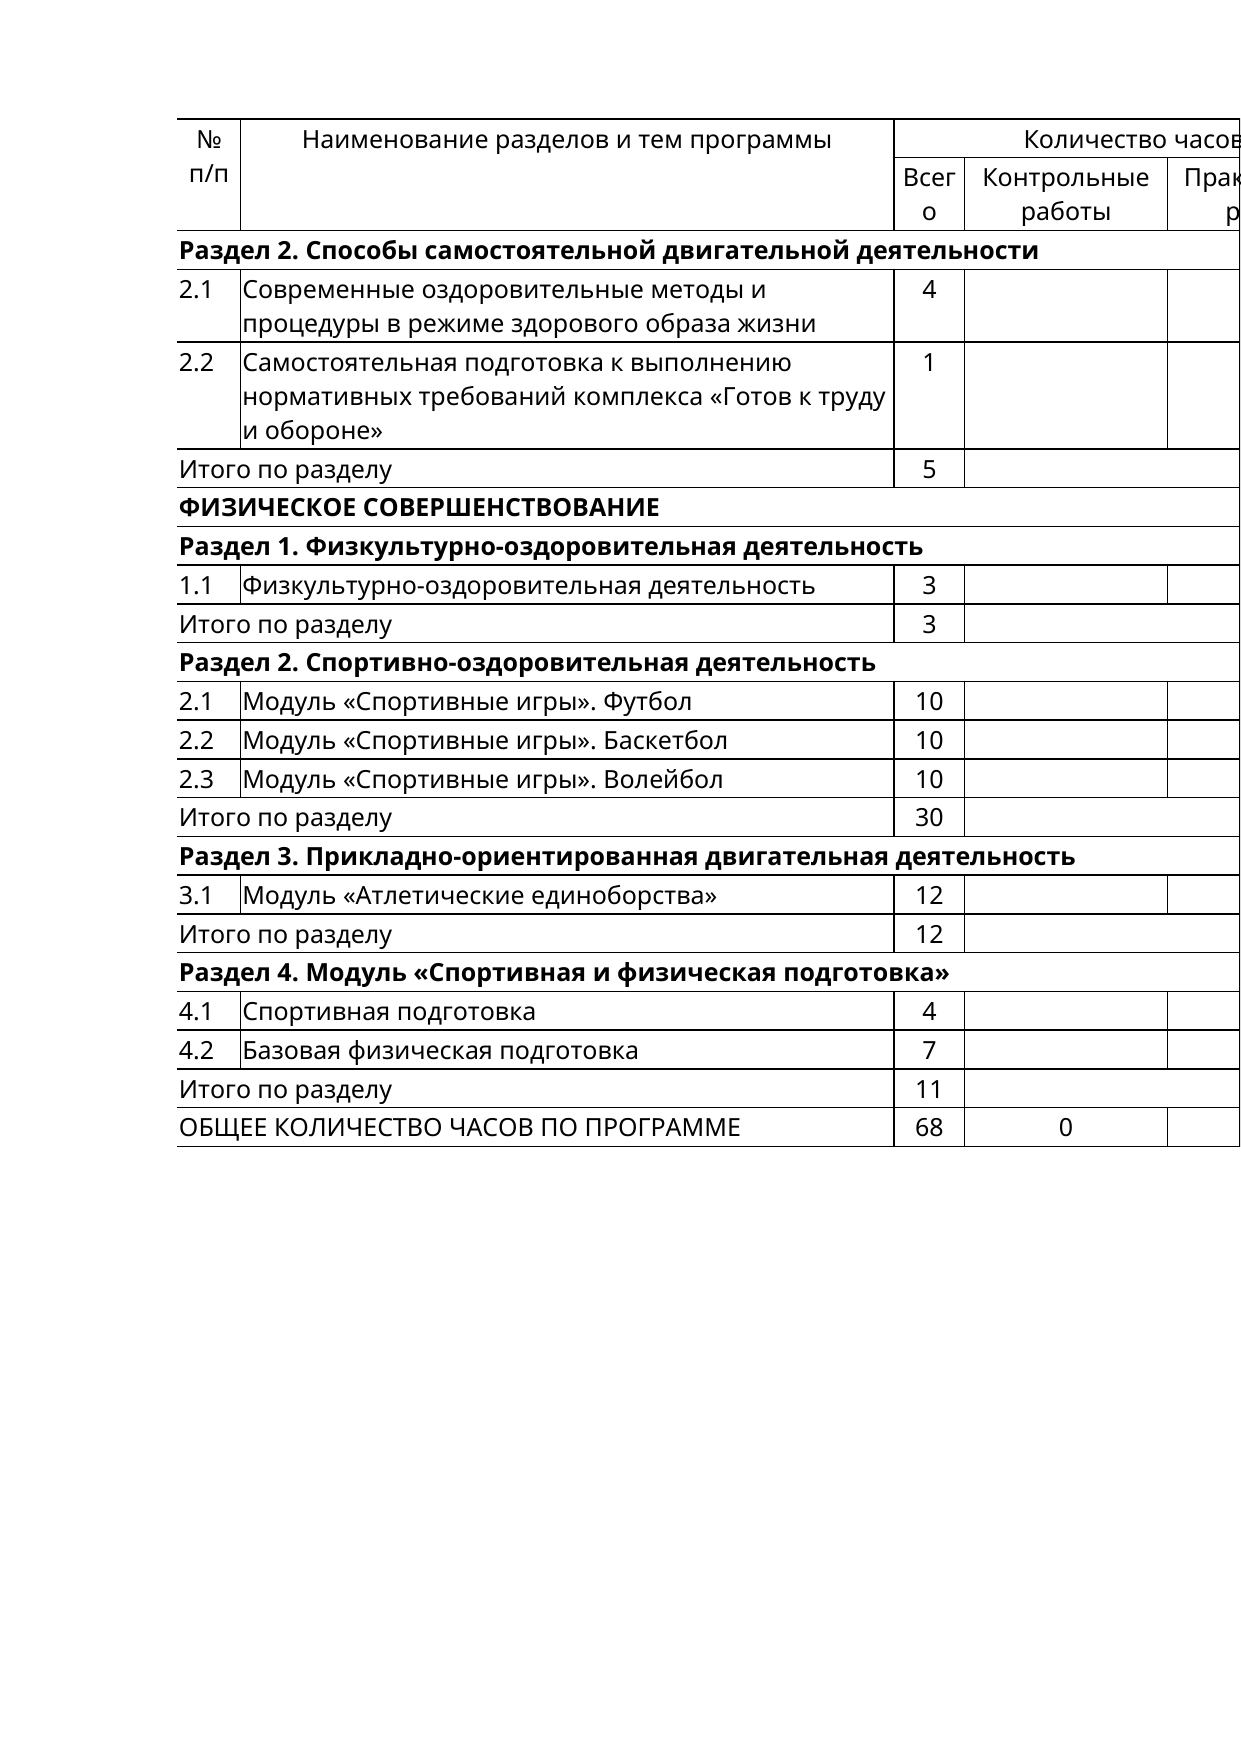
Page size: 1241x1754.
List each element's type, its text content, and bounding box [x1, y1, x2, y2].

table_cell Всего [895, 158, 964, 230]
table_cell Спортивная подготовка [241, 992, 893, 1029]
table_cell [965, 915, 1239, 952]
table_cell [965, 876, 1167, 913]
table_cell Физкультурно-оздоровительная деятельность [241, 566, 893, 603]
table_header Количество часов [895, 120, 1239, 157]
table_cell Итого по разделу [177, 915, 893, 952]
table_cell Самостоятельная подготовка к выполнению нормативных требований комплекса «Готов к труду и обороне» [241, 343, 893, 448]
table_cell Раздел 3. Прикладно-ориентированная двигательная деятельность [177, 837, 1239, 874]
table_cell 1 [895, 343, 964, 448]
table_cell 4.2 [177, 1031, 240, 1068]
table_cell Раздел 2. Спортивно-оздоровительная деятельность [177, 643, 1239, 681]
table_cell [1168, 992, 1239, 1029]
table_cell 1.1 [177, 566, 240, 603]
table_cell 2.1 [177, 682, 240, 719]
table_cell Раздел 4. Модуль «Спортивная и физическая подготовка» [177, 953, 1239, 991]
table_cell [965, 721, 1167, 758]
table_cell 10 [895, 682, 964, 719]
table_cell 2.1 [177, 270, 240, 341]
table_cell [965, 343, 1167, 448]
table_cell [1168, 1031, 1239, 1068]
table_cell 0 [965, 1108, 1167, 1146]
table_cell [965, 605, 1239, 642]
table_cell 4 [895, 270, 964, 341]
table_cell 10 [895, 721, 964, 758]
table_cell Итого по разделу [177, 798, 893, 836]
table_cell 4.1 [177, 992, 240, 1029]
table_cell [965, 270, 1167, 341]
table_cell [965, 992, 1167, 1029]
table_cell 3.1 [177, 876, 240, 913]
table_cell [1168, 721, 1239, 758]
table_cell 7 [895, 1031, 964, 1068]
table_cell 2.2 [177, 721, 240, 758]
table_cell [965, 566, 1167, 603]
table_cell 68 [895, 1108, 964, 1146]
table_cell Современные оздоровительные методы и процедуры в режиме здорового образа жизни [241, 270, 893, 341]
table_cell 0 [1168, 1108, 1239, 1146]
table_header № п/п [177, 120, 240, 230]
table_header Наименование разделов и тем программы [241, 120, 893, 230]
table_cell Контрольные работы [965, 158, 1167, 230]
table_cell Раздел 1. Физкультурно-оздоровительная деятельность [177, 527, 1239, 564]
table_cell 11 [895, 1070, 964, 1107]
table_cell ФИЗИЧЕСКОЕ СОВЕРШЕНСТВОВАНИЕ [177, 488, 1239, 526]
table_cell [965, 682, 1167, 719]
table_cell [1168, 343, 1239, 448]
table_cell [1168, 566, 1239, 603]
table_cell 3 [895, 605, 964, 642]
table_cell Итого по разделу [177, 1070, 893, 1107]
table_cell 30 [895, 798, 964, 836]
table_cell Модуль «Атлетические единоборства» [241, 876, 893, 913]
table_cell 12 [895, 876, 964, 913]
table_cell [965, 450, 1239, 487]
table_cell Модуль «Спортивные игры». Футбол [241, 682, 893, 719]
table_cell 5 [895, 450, 964, 487]
table_cell 2.2 [177, 343, 240, 448]
table_cell Итого по разделу [177, 605, 893, 642]
table_cell [1168, 682, 1239, 719]
table_cell ОБЩЕЕ КОЛИЧЕСТВО ЧАСОВ ПО ПРОГРАММЕ [177, 1108, 893, 1146]
table_cell Базовая физическая подготовка [241, 1031, 893, 1068]
table_cell [965, 798, 1239, 836]
table_cell [965, 760, 1167, 797]
table_cell [1168, 760, 1239, 797]
table_cell Раздел 2. Способы самостоятельной двигательной деятельности [177, 231, 1239, 268]
table_cell [965, 1031, 1167, 1068]
table_cell Модуль «Спортивные игры». Баскетбол [241, 721, 893, 758]
table_cell [1168, 270, 1239, 341]
table_cell 10 [895, 760, 964, 797]
table_cell 3 [895, 566, 964, 603]
table_cell 12 [895, 915, 964, 952]
table_cell Практические работы [1168, 158, 1239, 230]
table_cell 4 [895, 992, 964, 1029]
table_cell [965, 1070, 1239, 1107]
table_cell 2.3 [177, 760, 240, 797]
table_cell Модуль «Спортивные игры». Волейбол [241, 760, 893, 797]
table_cell Итого по разделу [177, 450, 893, 487]
table_cell [1168, 876, 1239, 913]
